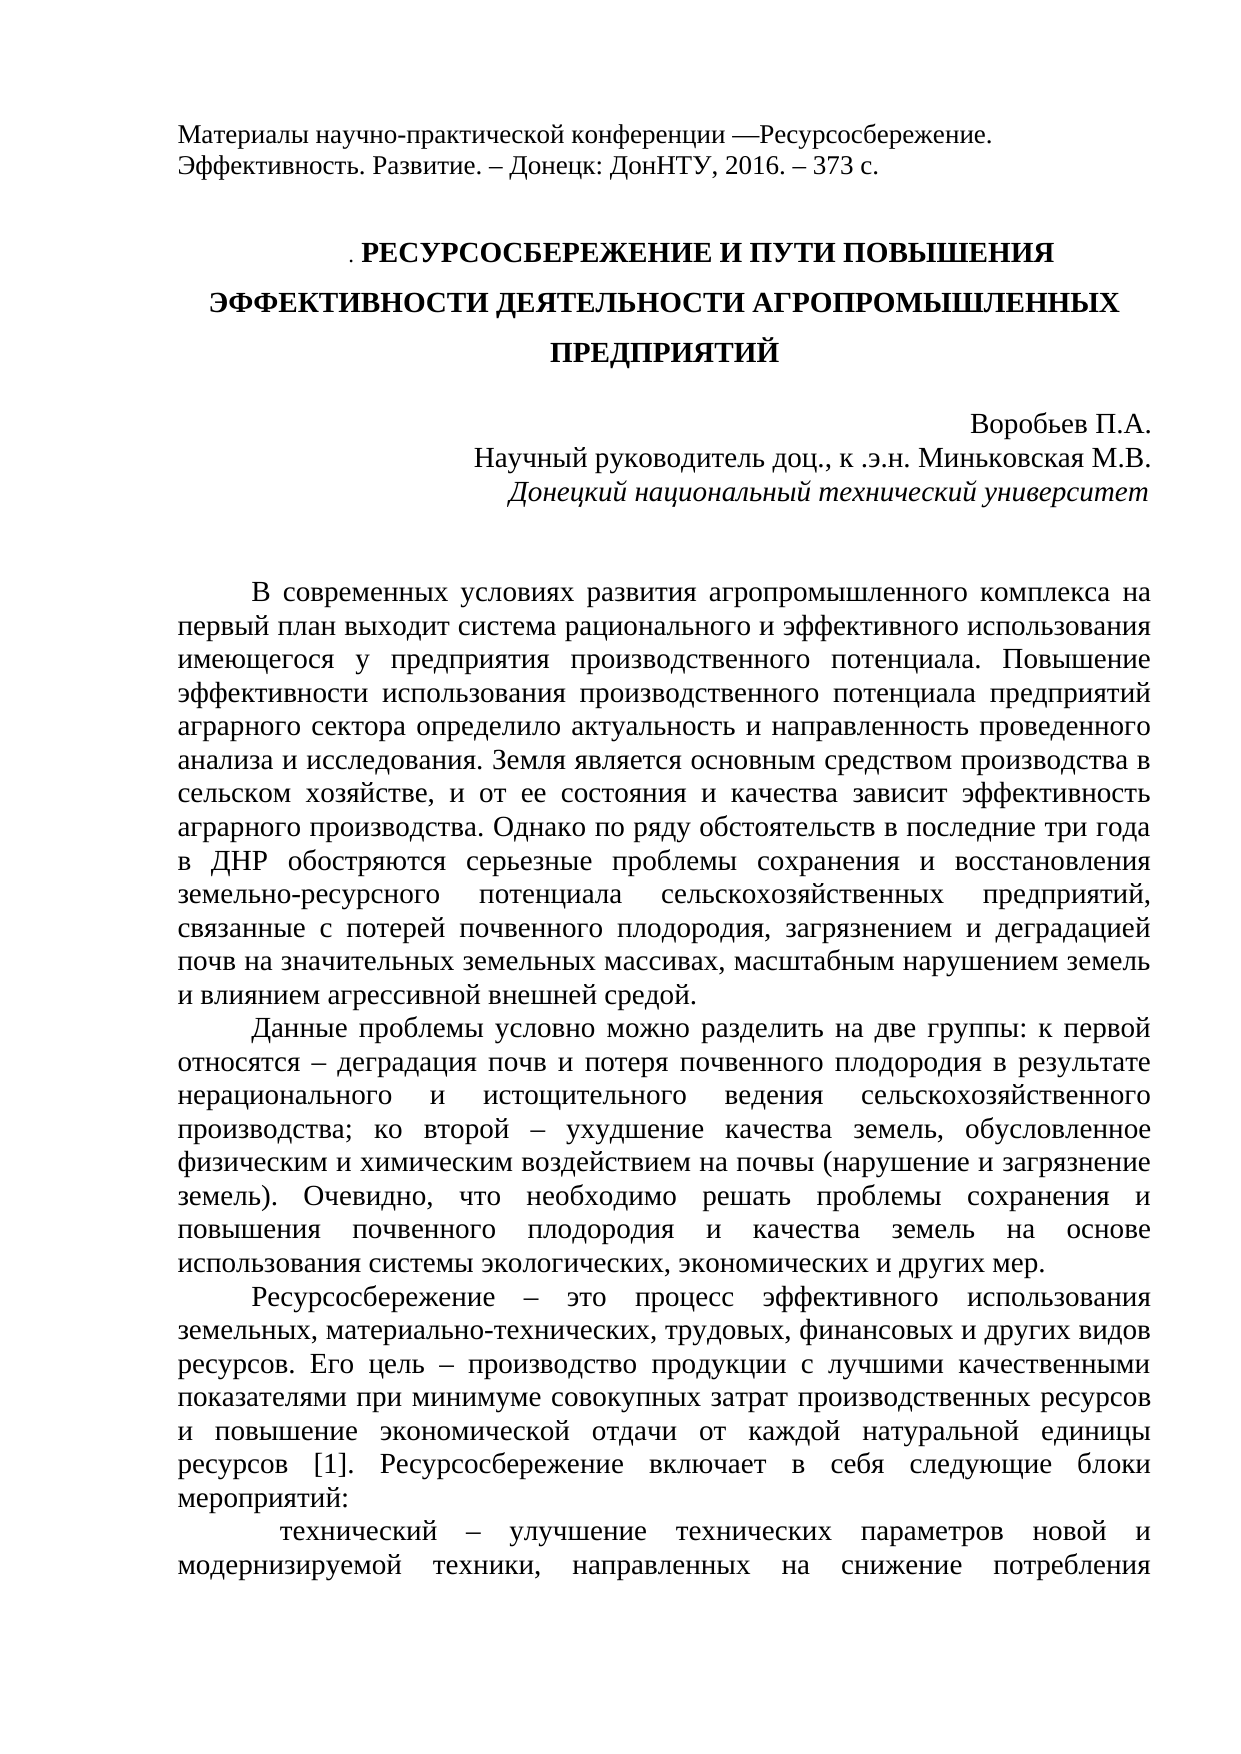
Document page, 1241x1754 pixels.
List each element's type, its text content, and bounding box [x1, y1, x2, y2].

text Воробьев П.А. [177, 407, 1152, 440]
list Материалы научно-практической конференции ―Ресурсосбережение. Эффективность. Развитие. – Донецк: ДонНТУ, 2016. – 373 с. [177, 118, 1152, 180]
text Научный руководитель доц., к .э.н. Миньковская М.В. [177, 440, 1152, 474]
text . РЕСУРСОСБЕРЕЖЕНИЕ И ПУТИ ПОВЫШЕНИЯ ЭФФЕКТИВНОСТИ ДЕЯТЕЛЬНОСТИ АГРОПРОМЫШЛЕННЫХ ПРЕДПРИЯТИЙ [177, 235, 1152, 369]
text В современных условиях развития агропромышленного комплекса на первый план выходит система рационального и эффективного использования имеющегося у предприятия производственного потенциала. Повышение эффективности использования производственного потенциала предприятий аграрного сектора определило актуальность и направленность проведенного анализа и исследования. Земля является основным средством производства в сельском хозяйстве, и от ее состояния и качества зависит эффективность аграрного производства. Однако по ряду обстоятельств в последние три года в ДНР обостряются серьезные проблемы сохранения и восстановления земельно-ресурсного потенциала сельскохозяйственных предприятий, связанные с потерей почвенного плодородия, загрязнением и деградацией почв на значительных земельных массивах, масштабным нарушением земель и влиянием агрессивной внешней средой. [177, 574, 1152, 1010]
text Донецкий национальный технический университет [177, 474, 1152, 507]
text Данные проблемы условно можно разделить на две группы: к первой относятся – деградация почв и потеря почвенного плодородия в результате нерационального и истощительного ведения сельскохозяйственного производства; ко второй – ухудшение качества земель, обусловленное физическим и химическим воздействием на почвы (нарушение и загрязнение земель). Очевидно, что необходимо решать проблемы сохранения и повышения почвенного плодородия и качества земель на основе использования системы экологических, экономических и других мер. [177, 1010, 1152, 1279]
text Ресурсосбережение – это процесс эффективного использования земельных, материально-технических, трудовых, финансовых и других видов ресурсов. Его цель – производство продукции с лучшими качественными показателями при минимуме совокупных затрат производственных ресурсов и повышение экономической отдачи от каждой натуральной единицы ресурсов [1]. Ресурсосбережение включает в себя следующие блоки мероприятий: [177, 1279, 1152, 1513]
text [177, 1513, 1152, 1581]
